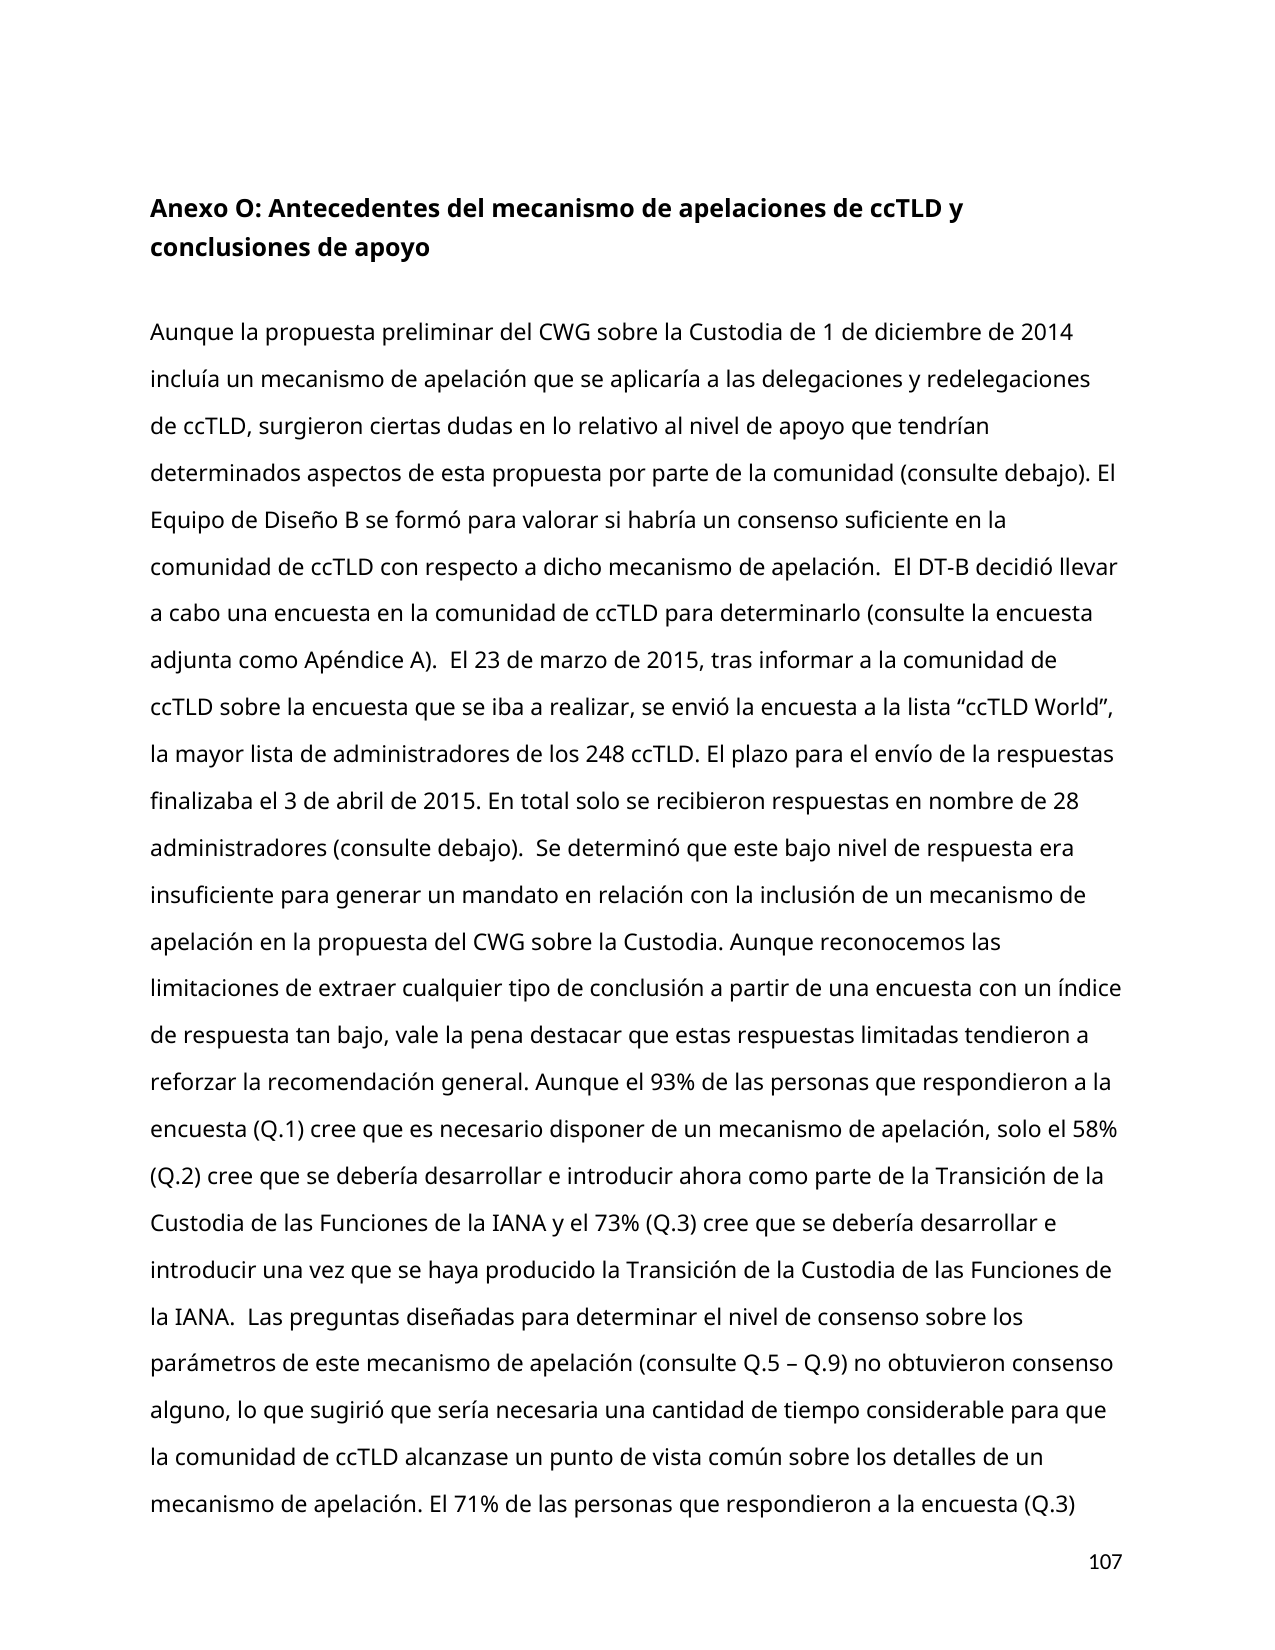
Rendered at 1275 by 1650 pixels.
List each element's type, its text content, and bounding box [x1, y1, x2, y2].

subtitle Anexo O: Antecedentes del mecanismo de apelaciones de ccTLD y conclusiones de apoyo [150, 191, 1123, 264]
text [150, 316, 1123, 1519]
